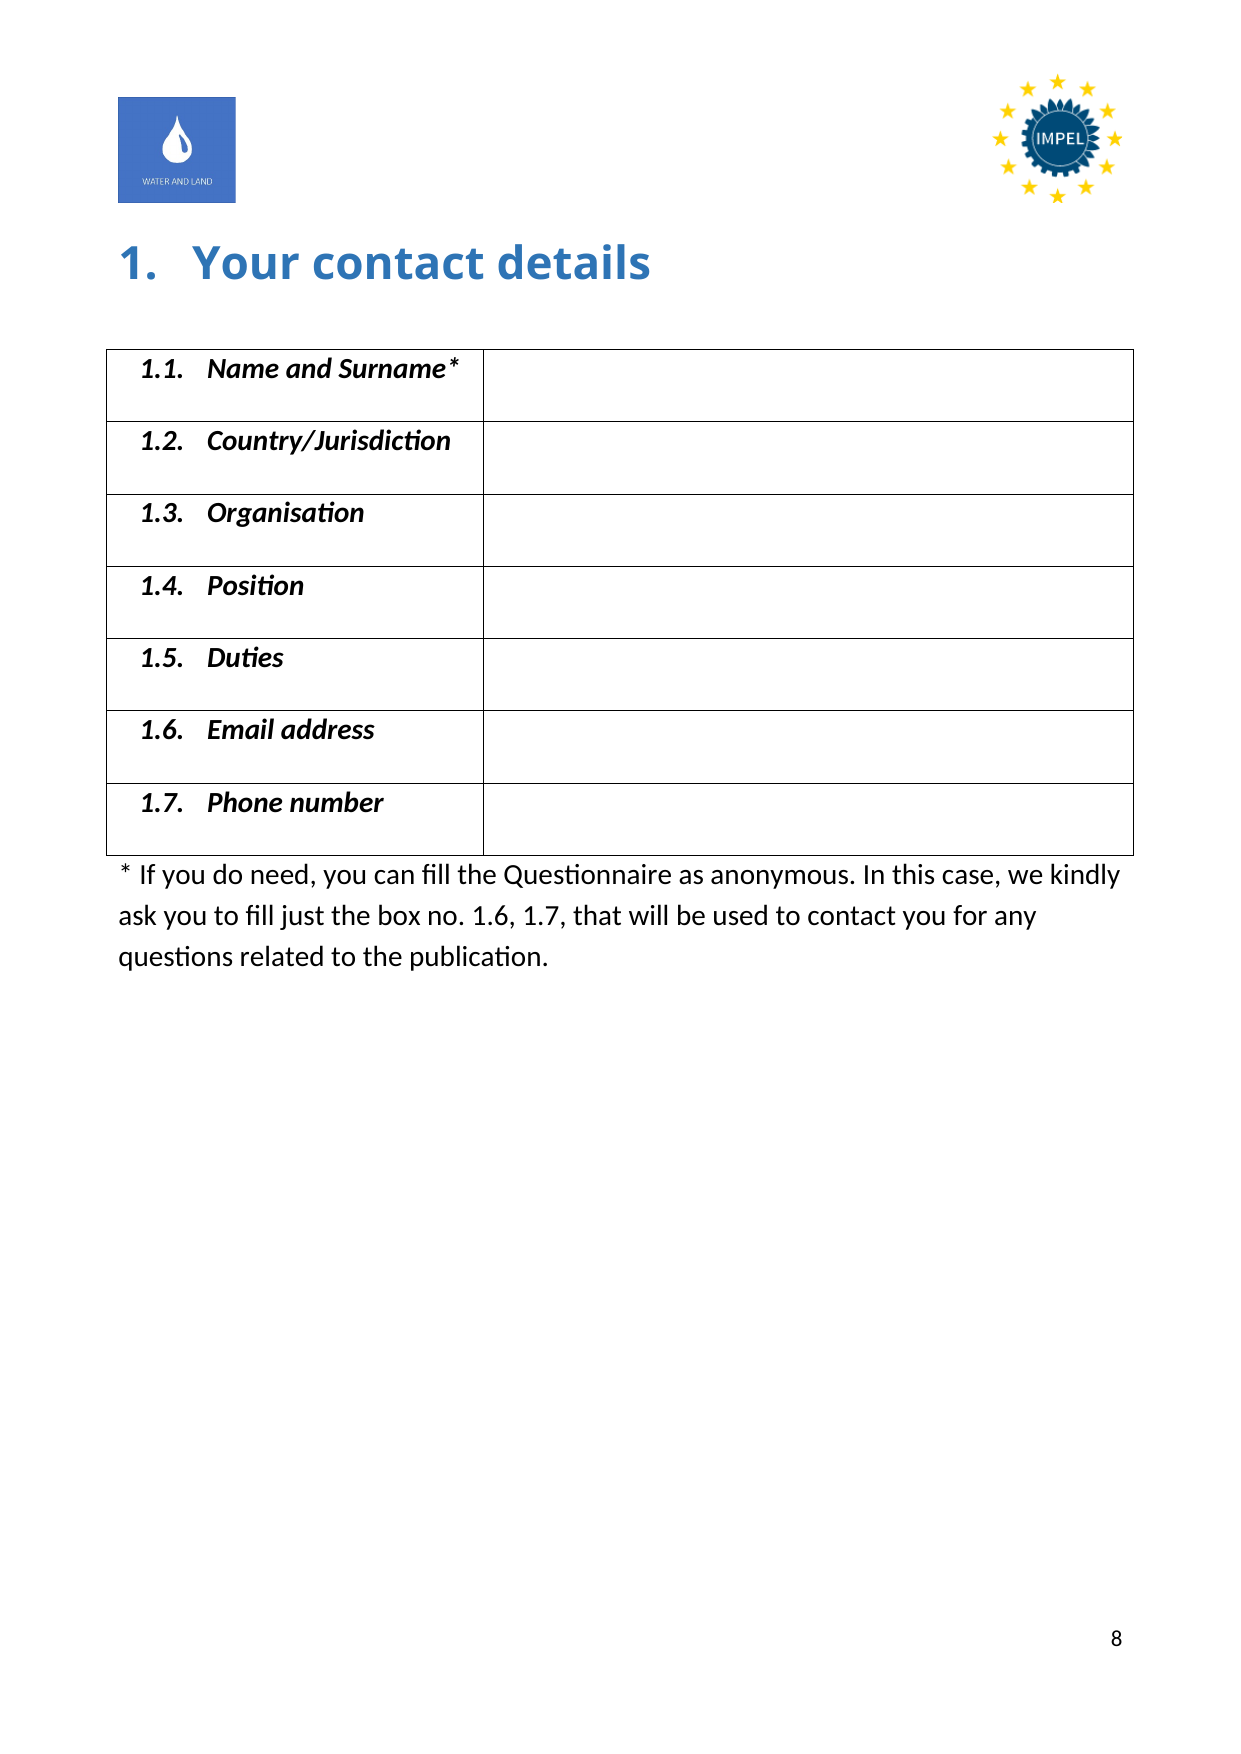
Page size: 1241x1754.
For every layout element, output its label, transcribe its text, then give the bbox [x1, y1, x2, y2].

table_cell [484, 784, 1133, 855]
table_cell Email address [107, 711, 483, 783]
table_header [484, 350, 1133, 421]
table_cell [484, 567, 1133, 638]
table_cell Phone number [107, 784, 483, 855]
table_cell [484, 422, 1133, 493]
text * If you do need, you can fill the Questionnaire as anonymous. In this case, we kindly ask you to fill just the box no. 1.6, 1.7, that will be used to contact you for any questions related to the publication. [118, 856, 1122, 973]
table_cell Country/Jurisdiction [107, 422, 483, 493]
table_cell [484, 495, 1133, 566]
table_header Name and Surname* [107, 350, 483, 421]
picture [992, 73, 1123, 203]
table_cell Position [107, 567, 483, 638]
table_cell [484, 711, 1133, 783]
table_cell [484, 639, 1133, 710]
text Your contact details [118, 231, 1122, 293]
table_cell Duties [107, 639, 483, 710]
table_cell Organisation [107, 495, 483, 566]
picture [118, 97, 236, 203]
